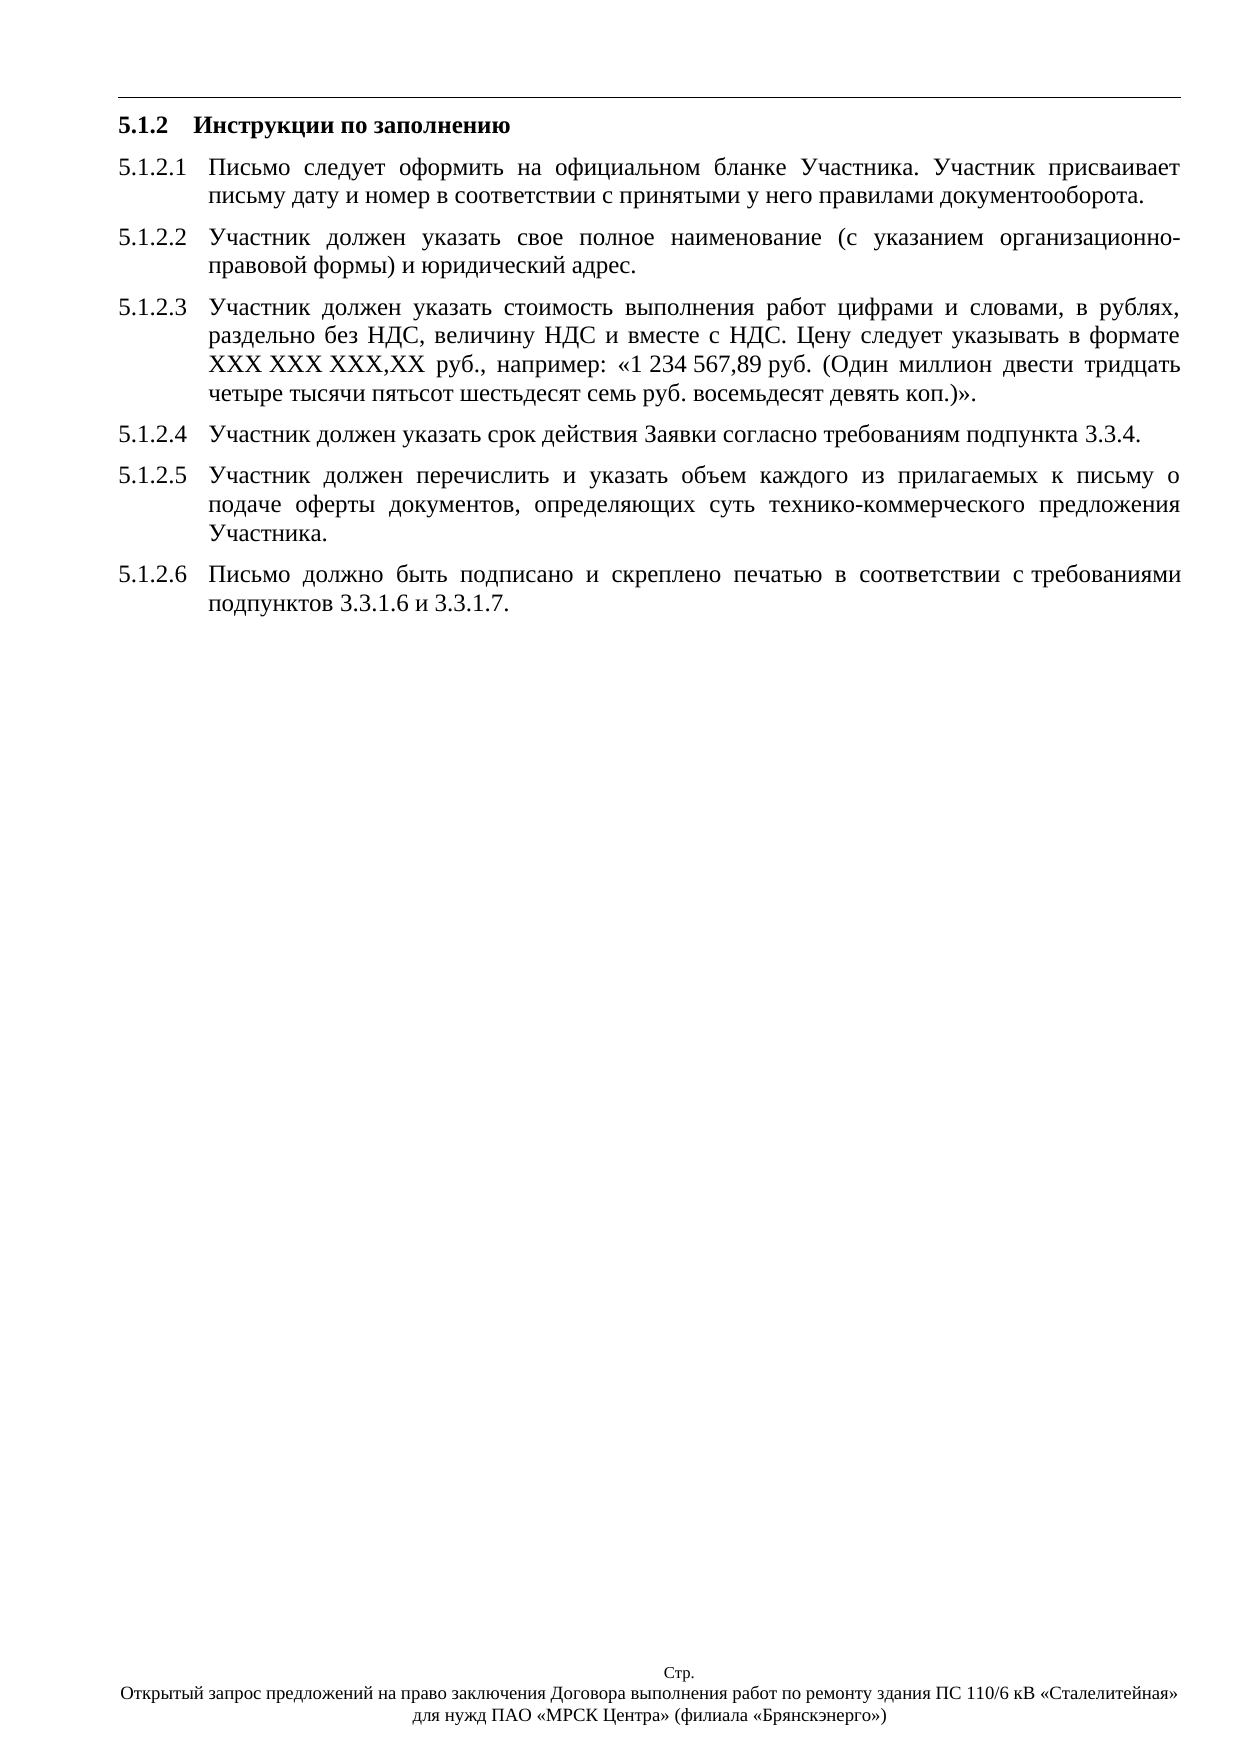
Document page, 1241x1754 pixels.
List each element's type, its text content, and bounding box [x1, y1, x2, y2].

list Письмо следует оформить на официальном бланке Участника. Участник присваивает письму дату и номер в соответствии с принятыми у него правилами документооборота. [118, 152, 1181, 209]
list Письмо должно быть подписано и скреплено печатью в соответствии с требованиями подпунктов 3.3.1.6 и 3.3.1.7. [118, 559, 1181, 617]
subtitle Инструкции по заполнению [118, 111, 1181, 139]
list Участник должен указать срок действия Заявки согласно требованиям подпункта 3.3.4. [118, 419, 1181, 448]
list Участник должен перечислить и указать объем каждого из прилагаемых к письму о подаче оферты документов, определяющих суть технико-коммерческого предложения Участника. [118, 461, 1181, 547]
list Участник должен указать стоимость выполнения работ цифрами и словами, в рублях, раздельно без НДС, величину НДС и вместе с НДС. Цену следует указывать в формате ХХХ ХХХ ХХХ,ХХ руб., например: «1 234 567,89 руб. (Один миллион двести тридцать четыре тысячи пятьсот шестьдесят семь руб. восемьдесят девять коп.)». [118, 292, 1181, 407]
list Участник должен указать свое полное наименование (с указанием организационно-правовой формы) и юридический адрес. [118, 222, 1181, 279]
